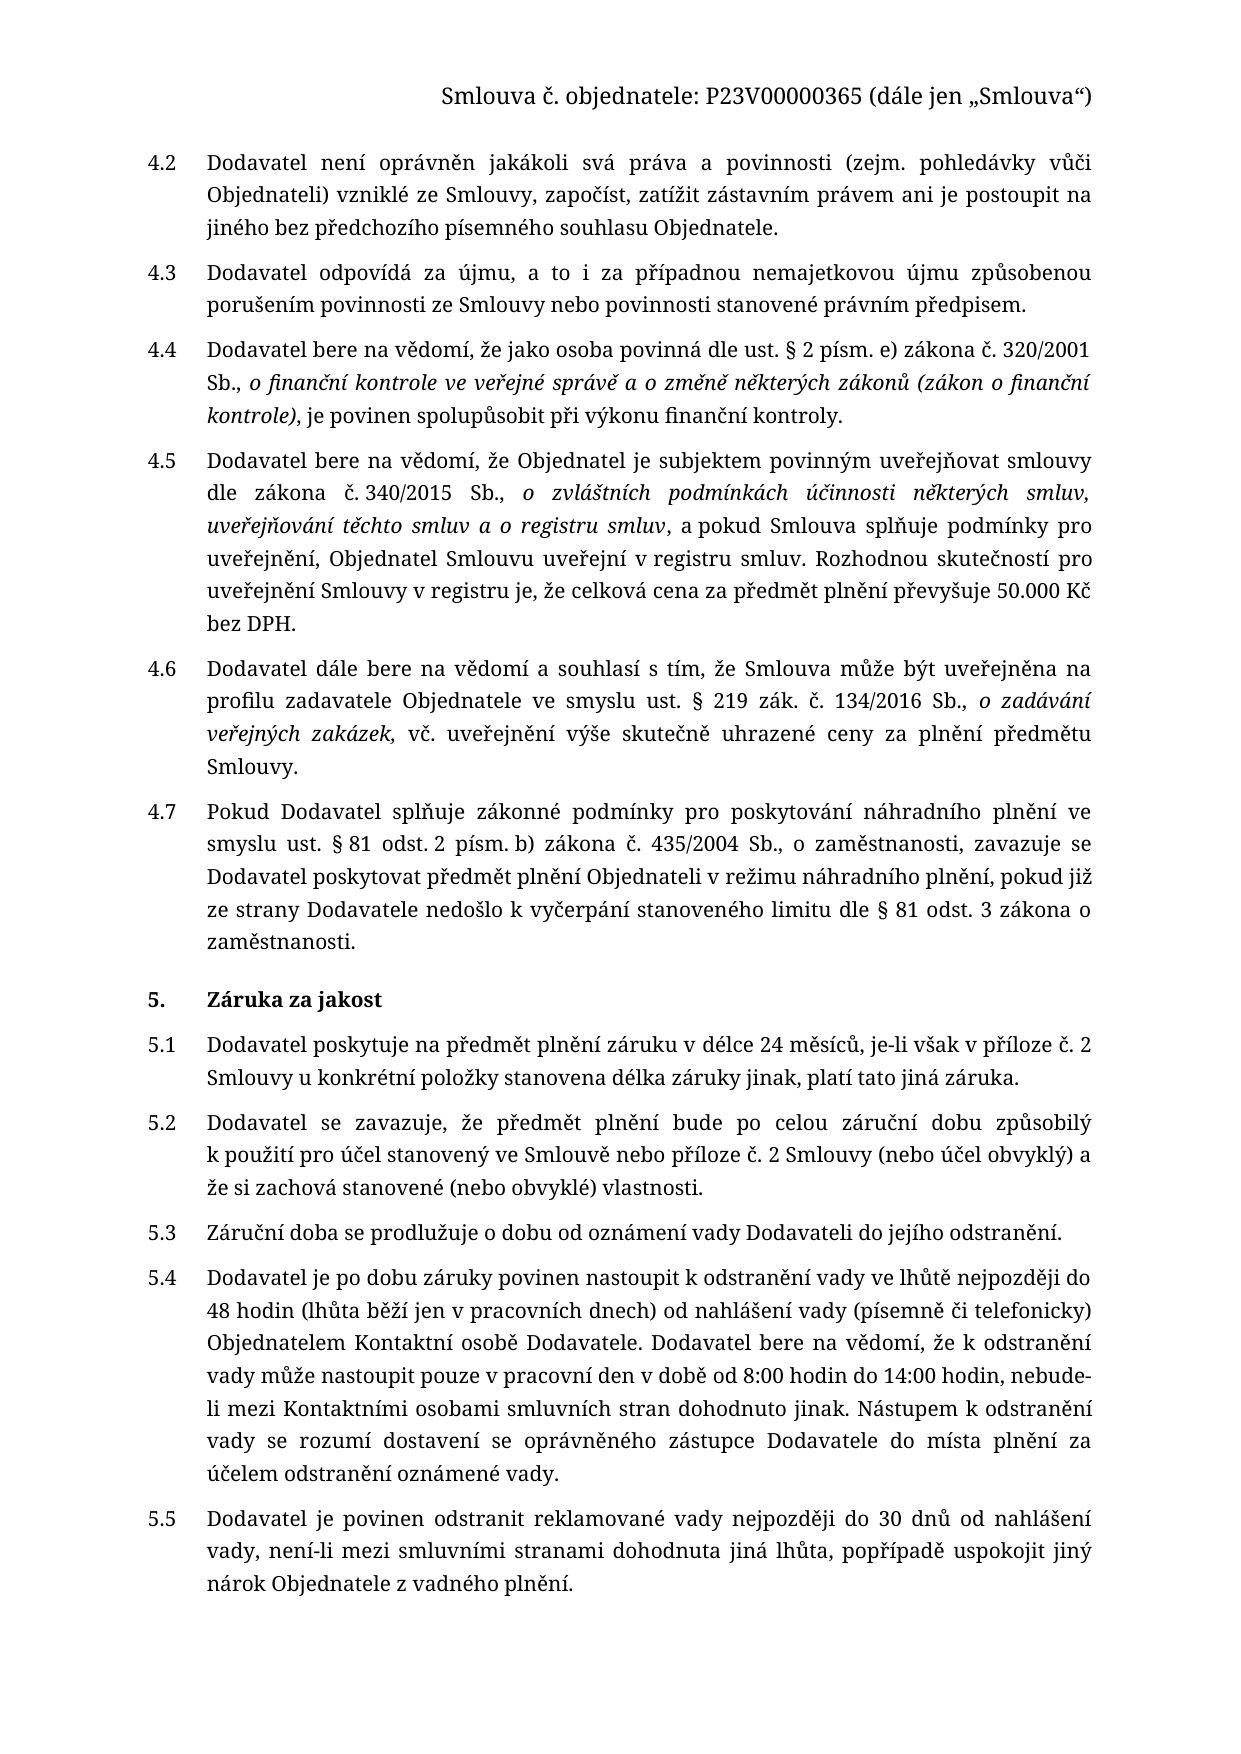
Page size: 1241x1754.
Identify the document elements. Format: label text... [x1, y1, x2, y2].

list Dodavatel dále bere na vědomí a souhlasí s tím, že Smlouva může být uveřejněna na profilu zadavatele Objednatele ve smyslu ust. § 219 zák. č. 134/2016 Sb., o zadávání veřejných zakázek, vč. uveřejnění výše skutečně uhrazené ceny za plnění předmětu Smlouvy. [148, 654, 1093, 780]
list Záruka za jakost [148, 985, 1093, 1013]
list Dodavatel poskytuje na předmět plnění záruku v délce 24 měsíců, je-li však v příloze č. 2 Smlouvy u konkrétní položky stanovena délka záruky jinak, platí tato jiná záruka. [148, 1030, 1093, 1091]
list Dodavatel se zavazuje, že předmět plnění bude po celou záruční dobu způsobilý k použití pro účel stanovený ve Smlouvě nebo příloze č. 2 Smlouvy (nebo účel obvyklý) a že si zachová stanovené (nebo obvyklé) vlastnosti. [148, 1108, 1093, 1201]
list Dodavatel odpovídá za újmu, a to i za případnou nemajetkovou újmu způsobenou porušením povinnosti ze Smlouvy nebo povinnosti stanovené právním předpisem. [148, 258, 1093, 319]
list Dodavatel je po dobu záruky povinen nastoupit k odstranění vady ve lhůtě nejpozději do 48 hodin (lhůta běží jen v pracovních dnech) od nahlášení vady (písemně či telefonicky) Objednatelem Kontaktní osobě Dodavatele. Dodavatel bere na vědomí, že k odstranění vady může nastoupit pouze v pracovní den v době od 8:00 hodin do 14:00 hodin, nebude-li mezi Kontaktními osobami smluvních stran dohodnuto jinak. Nástupem k odstranění vady se rozumí dostavení se oprávněného zástupce Dodavatele do místa plnění za účelem odstranění oznámené vady. [148, 1263, 1093, 1487]
list Dodavatel není oprávněn jakákoli svá práva a povinnosti (zejm. pohledávky vůči Objednateli) vzniklé ze Smlouvy, započíst, zatížit zástavním právem ani je postoupit na jiného bez předchozího písemného souhlasu Objednatele. [148, 148, 1093, 241]
list Dodavatel bere na vědomí, že Objednatel je subjektem povinným uveřejňovat smlouvy dle zákona č. 340/2015 Sb., o zvláštních podmínkách účinnosti některých smluv, uveřejňování těchto smluv a o registru smluv, a pokud Smlouva splňuje podmínky pro uveřejnění, Objednatel Smlouvu uveřejní v registru smluv. Rozhodnou skutečností pro uveřejnění Smlouvy v registru je, že celková cena za předmět plnění převyšuje 50.000 Kč bez DPH. [148, 446, 1093, 637]
list Pokud Dodavatel splňuje zákonné podmínky pro poskytování náhradního plnění ve smyslu ust. § 81 odst. 2 písm. b) zákona č. 435/2004 Sb., o zaměstnanosti, zavazuje se Dodavatel poskytovat předmět plnění Objednateli v režimu náhradního plnění, pokud již ze strany Dodavatele nedošlo k vyčerpání stanoveného limitu dle § 81 odst. 3 zákona o zaměstnanosti. [148, 797, 1093, 956]
list Dodavatel bere na vědomí, že jako osoba povinná dle ust. § 2 písm. e) zákona č. 320/2001 Sb., o finanční kontrole ve veřejné správě a o změně některých zákonů (zákon o finanční kontrole), je povinen spolupůsobit při výkonu finanční kontroly. [148, 336, 1093, 429]
list Záruční doba se prodlužuje o dobu od oznámení vady Dodavateli do jejího odstranění. [148, 1218, 1093, 1247]
list Dodavatel je povinen odstranit reklamované vady nejpozději do 30 dnů od nahlášení vady, není-li mezi smluvními stranami dohodnuta jiná lhůta, popřípadě uspokojit jiný nárok Objednatele z vadného plnění. [148, 1504, 1093, 1598]
